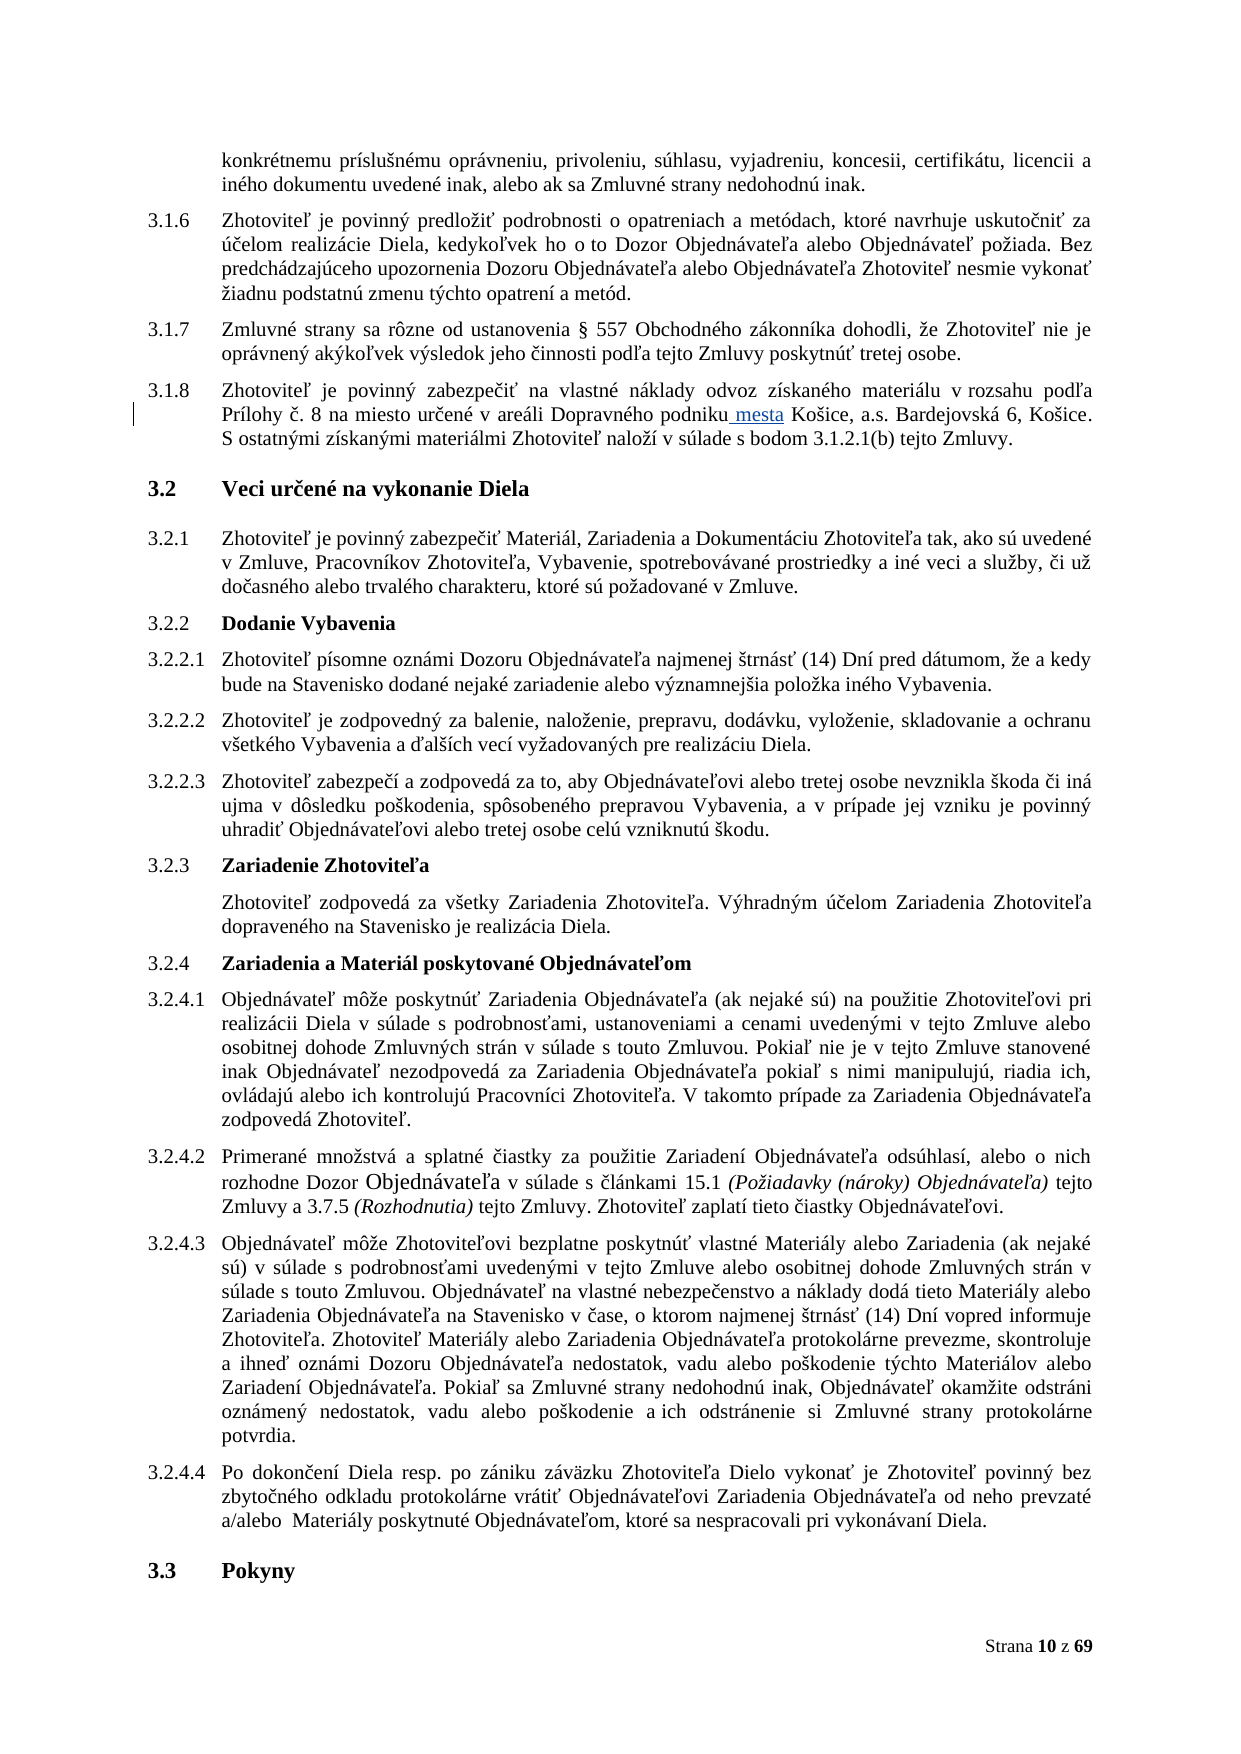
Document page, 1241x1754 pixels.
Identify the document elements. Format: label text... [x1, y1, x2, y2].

list Zhotoviteľ písomne oznámi Dozoru Objednávateľa najmenej štrnásť (14) Dní pred dátumom, že a kedy bude na Stavenisko dodané nejaké zariadenie alebo významnejšia položka iného Vybavenia. [148, 647, 1093, 696]
list Objednávateľ môže Zhotoviteľovi bezplatne poskytnúť vlastné Materiály alebo Zariadenia (ak nejaké sú) v súlade s podrobnosťami uvedenými v tejto Zmluve alebo osobitnej dohode Zmluvných strán v súlade s touto Zmluvou. Objednávateľ na vlastné nebezpečenstvo a náklady dodá tieto Materiály alebo Zariadenia Objednávateľa na Stavenisko v čase, o ktorom najmenej štrnásť (14) Dní vopred informuje Zhotoviteľa. Zhotoviteľ Materiály alebo Zariadenia Objednávateľa protokolárne prevezme, skontroluje a ihneď oznámi Dozoru Objednávateľa nedostatok, vadu alebo poškodenie týchto Materiálov alebo Zariadení Objednávateľa. Pokiaľ sa Zmluvné strany nedohodnú inak, Objednávateľ okamžite odstráni oznámený nedostatok, vadu alebo poškodenie a ich odstránenie si Zmluvné strany protokolárne potvrdia. [148, 1231, 1093, 1447]
list Veci určené na vykonanie Diela [148, 475, 1093, 501]
list Dodanie Vybavenia [148, 611, 1093, 635]
text Zhotoviteľ zodpovedá za všetky Zariadenia Zhotoviteľa. Výhradným účelom Zariadenia Zhotoviteľa dopraveného na Stavenisko je realizácia Diela. [221, 890, 1093, 938]
list Zhotoviteľ je povinný predložiť podrobnosti o opatreniach a metódach, ktoré navrhuje uskutočniť za účelom realizácie Diela, kedykoľvek ho o to Dozor Objednávateľa alebo Objednávateľ požiada. Bez predchádzajúceho upozornenia Dozoru Objednávateľa alebo Objednávateľa Zhotoviteľ nesmie vykonať žiadnu podstatnú zmenu týchto opatrení a metód. [148, 208, 1093, 304]
list Zhotoviteľ je povinný zabezpečiť Materiál, Zariadenia a Dokumentáciu Zhotoviteľa tak, ako sú uvedené v Zmluve, Pracovníkov Zhotoviteľa, Vybavenie, spotrebovávané prostriedky a iné veci a služby, či už dočasného alebo trvalého charakteru, ktoré sú požadované v Zmluve. [148, 526, 1093, 598]
list Po dokončení Diela resp. po zániku záväzku Zhotoviteľa Dielo vykonať je Zhotoviteľ povinný bez zbytočného odkladu protokolárne vrátiť Objednávateľovi Zariadenia Objednávateľa od neho prevzaté a/alebo Materiály poskytnuté Objednávateľom, ktoré sa nespracovali pri vykonávaní Diela. [148, 1460, 1093, 1532]
list Zhotoviteľ je zodpovedný za balenie, naloženie, prepravu, dodávku, vyloženie, skladovanie a ochranu všetkého Vybavenia a ďalších vecí vyžadovaných pre realizáciu Diela. [148, 708, 1093, 756]
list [148, 148, 1093, 196]
list Objednávateľ môže poskytnúť Zariadenia Objednávateľa (ak nejaké sú) na použitie Zhotoviteľovi pri realizácii Diela v súlade s podrobnosťami, ustanoveniami a cenami uvedenými v tejto Zmluve alebo osobitnej dohode Zmluvných strán v súlade s touto Zmluvou. Pokiaľ nie je v tejto Zmluve stanovené inak Objednávateľ nezodpovedá za Zariadenia Objednávateľa pokiaľ s nimi manipulujú, riadia ich, ovládajú alebo ich kontrolujú Pracovníci Zhotoviteľa. V takomto prípade za Zariadenia Objednávateľa zodpovedá Zhotoviteľ. [148, 987, 1093, 1131]
list Primerané množstvá a splatné čiastky za použitie Zariadení Objednávateľa odsúhlasí, alebo o nich rozhodne Dozor Objednávateľa v súlade s článkami 15.1 (Požiadavky (nároky) Objednávateľa) tejto Zmluvy a 3.7.5 (Rozhodnutia) tejto Zmluvy. Zhotoviteľ zaplatí tieto čiastky Objednávateľovi. [148, 1144, 1093, 1218]
list Pokyny [148, 1557, 1093, 1583]
list Zariadenia a Materiál poskytované Objednávateľom [148, 951, 1093, 974]
list Zhotoviteľ je povinný zabezpečiť na vlastné náklady odvoz získaného materiálu v rozsahu podľa Prílohy č. 8 na miesto určené v areáli Dopravného podniku Košice, a.s. Bardejovská 6, Košice. S ostatnými získanými materiálmi Zhotoviteľ naloží v súlade s bodom 3.1.2(b) tejto Zmluvy. [148, 378, 1093, 450]
list Zmluvné strany sa rôzne od ustanovenia § 557 Obchodného zákonníka dohodli, že Zhotoviteľ nie je oprávnený akýkoľvek výsledok jeho činnosti podľa tejto Zmluvy poskytnúť tretej osobe. [148, 317, 1093, 365]
list Zariadenie Zhotoviteľa [148, 853, 1093, 877]
list Zhotoviteľ zabezpečí a zodpovedá za to, aby Objednávateľovi alebo tretej osobe nevznikla škoda či iná ujma v dôsledku poškodenia, spôsobeného prepravou Vybavenia, a v prípade jej vzniku je povinný uhradiť Objednávateľovi alebo tretej osobe celú vzniknutú škodu. [148, 769, 1093, 841]
